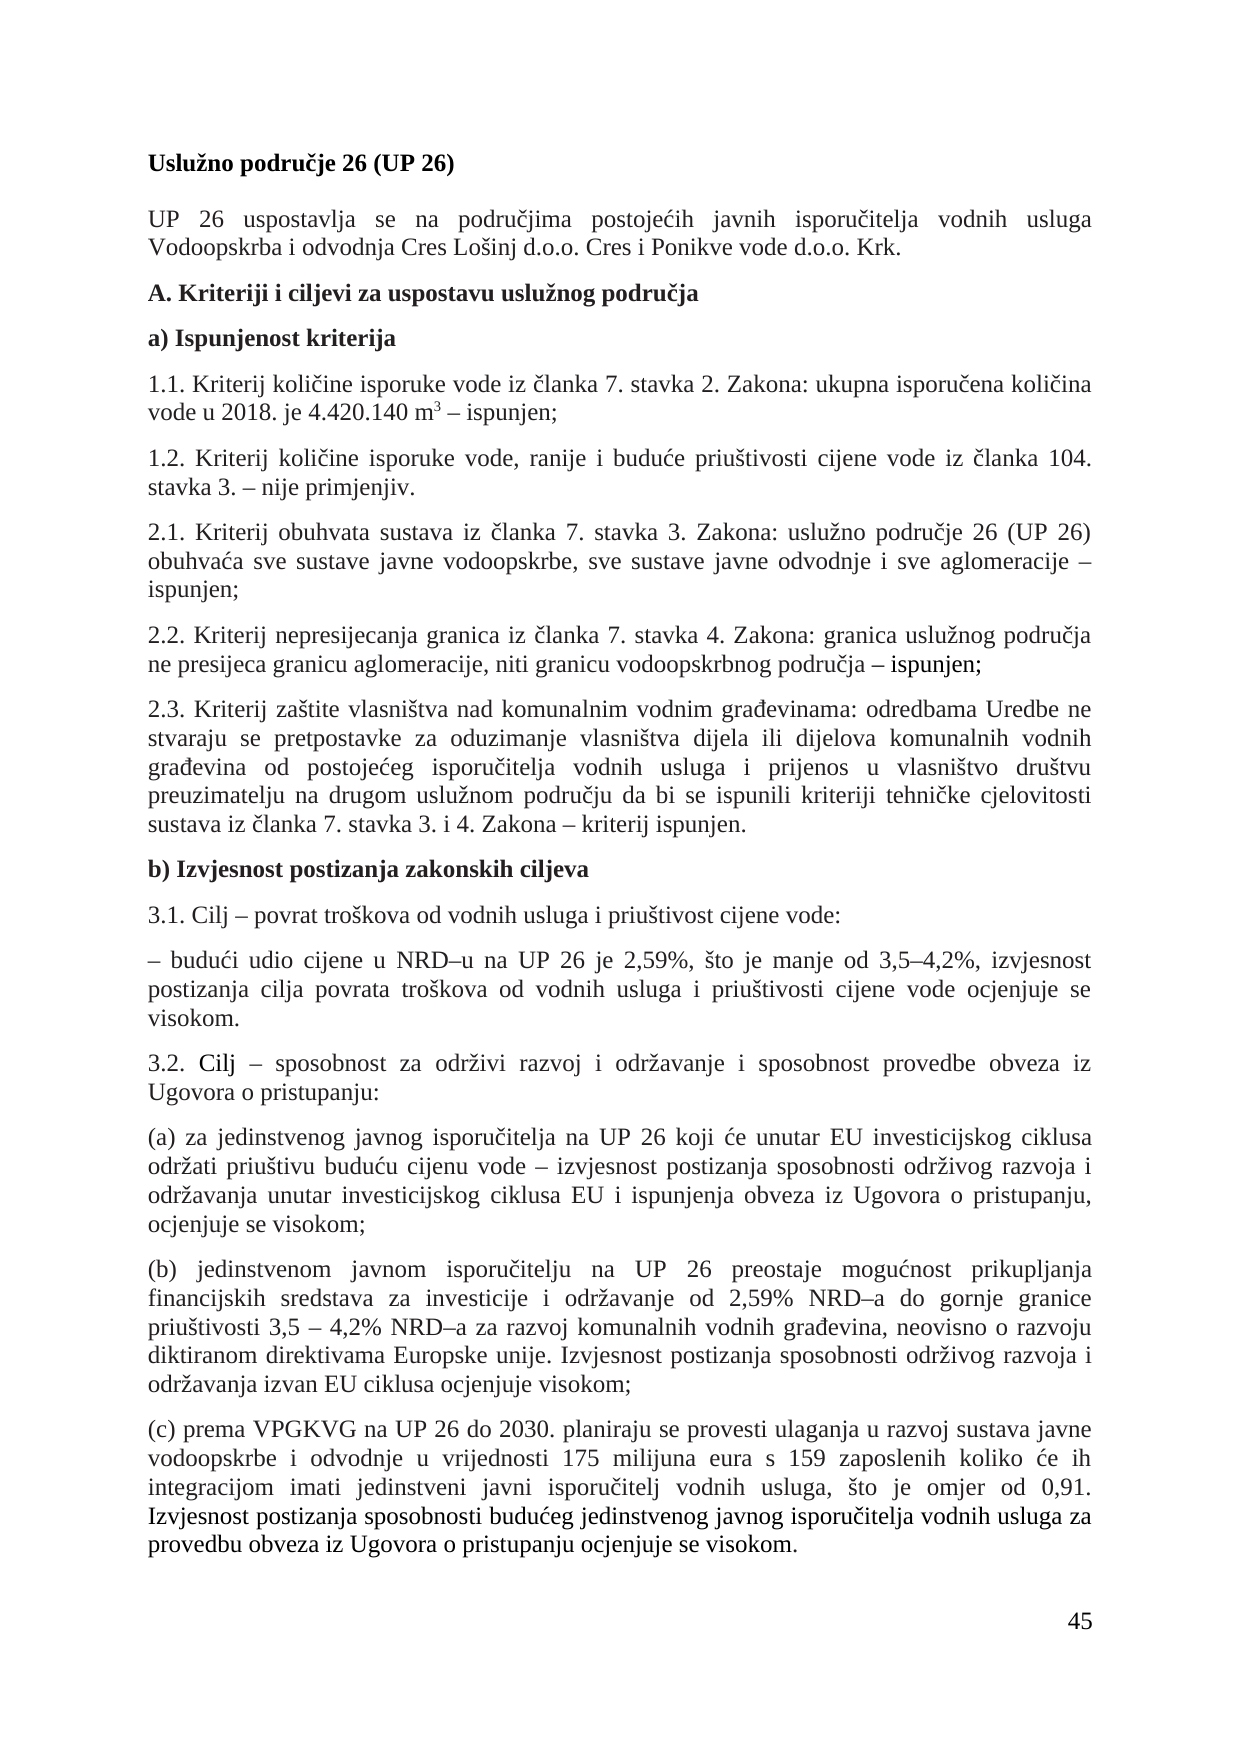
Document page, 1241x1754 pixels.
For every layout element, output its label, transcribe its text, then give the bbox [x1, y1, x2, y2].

text 2.2. Kriterij nepresijecanja granica iz članka 7. stavka 4. Zakona: granica uslužnog područja ne presijeca granicu aglomeracije, niti granicu vodoopskrbnog područja – ispunjen; [148, 620, 1093, 677]
text 3.2. Cilj – sposobnost za održivi razvoj i održavanje i sposobnost provedbe obveza iz Ugovora o pristupanju: [148, 1048, 1093, 1106]
text (c) prema VPGKVG na UP 26 do 2030. planiraju se provesti ulaganja u razvoj sustava javne vodoopskrbe i odvodnje u vrijednosti 175 milijuna eura s 159 zaposlenih koliko će ih integracijom imati jedinstveni javni isporučitelj vodnih usluga, što je omjer od 0,91. Izvjesnost postizanja sposobnosti budućeg jedinstvenog javnog isporučitelja vodnih usluga za provedbu obveza iz Ugovora o pristupanju ocjenjuje se visokom. [148, 1414, 1093, 1558]
text – budući udio cijene u NRD–u na UP 26 je 2,59%, što je manje od 3,5–4,2%, izvjesnost postizanja cilja povrata troškova od vodnih usluga i priuštivosti cijene vode ocjenjuje se visokom. [148, 945, 1093, 1032]
text (b) jedinstvenom javnom isporučitelju na UP 26 preostaje mogućnost prikupljanja financijskih sredstava za investicije i održavanje od 2,59% NRD–a do gornje granice priuštivosti 3,5 – 4,2% NRD–a za razvoj komunalnih vodnih građevina, neovisno o razvoju diktiranom direktivama Europske unije. Izvjesnost postizanja sposobnosti održivog razvoja i održavanja izvan EU ciklusa ocjenjuje visokom; [148, 1254, 1093, 1398]
text a) Ispunjenost kriterija [148, 323, 1093, 352]
text b) Izvjesnost postizanja zakonskih ciljeva [148, 854, 1093, 883]
text 1.1. Kriterij količine isporuke vode iz članka 7. stavka 2. Zakona: ukupna isporučena količina vode u 2018. je 4.420.140 m3 – ispunjen; [148, 369, 1093, 426]
text (a) za jedinstvenog javnog isporučitelja na UP 26 koji će unutar EU investicijskog ciklusa održati priuštivu buduću cijenu vode – izvjesnost postizanja sposobnosti održivog razvoja i održavanja unutar investicijskog ciklusa EU i ispunjenja obveza iz Ugovora o pristupanju, ocjenjuje se visokom; [148, 1122, 1093, 1237]
text 2.1. Kriterij obuhvata sustava iz članka 7. stavka 3. Zakona: uslužno područje 26 (UP 26) obuhvaća sve sustave javne vodoopskrbe, sve sustave javne odvodnje i sve aglomeracije – ispunjen; [148, 517, 1093, 603]
text 2.3. Kriterij zaštite vlasništva nad komunalnim vodnim građevinama: odredbama Uredbe ne stvaraju se pretpostavke za oduzimanje vlasništva dijela ili dijelova komunalnih vodnih građevina od postojećeg isporučitelja vodnih usluga i prijenos u vlasništvo društvu preuzimatelju na drugom uslužnom području da bi se ispunili kriteriji tehničke cjelovitosti sustava iz članka 7. stavka 3. i 4. Zakona – kriterij ispunjen. [148, 694, 1093, 838]
text A. Kriteriji i ciljevi za uspostavu uslužnog područja [148, 278, 1093, 307]
text 3.1. Cilj – povrat troškova od vodnih usluga i priuštivost cijene vode: [148, 900, 1093, 929]
text 1.2. Kriterij količine isporuke vode, ranije i buduće priuštivosti cijene vode iz članka 104. stavka 3. – nije primjenjiv. [148, 443, 1093, 500]
text Uslužno područje 26 (UP 26) [148, 148, 1093, 176]
text UP 26 uspostavlja se na područjima postojećih javnih isporučitelja vodnih usluga Vodoopskrba i odvodnja Cres Lošinj d.o.o. Cres i Ponikve vode d.o.o. Krk. [148, 204, 1093, 261]
